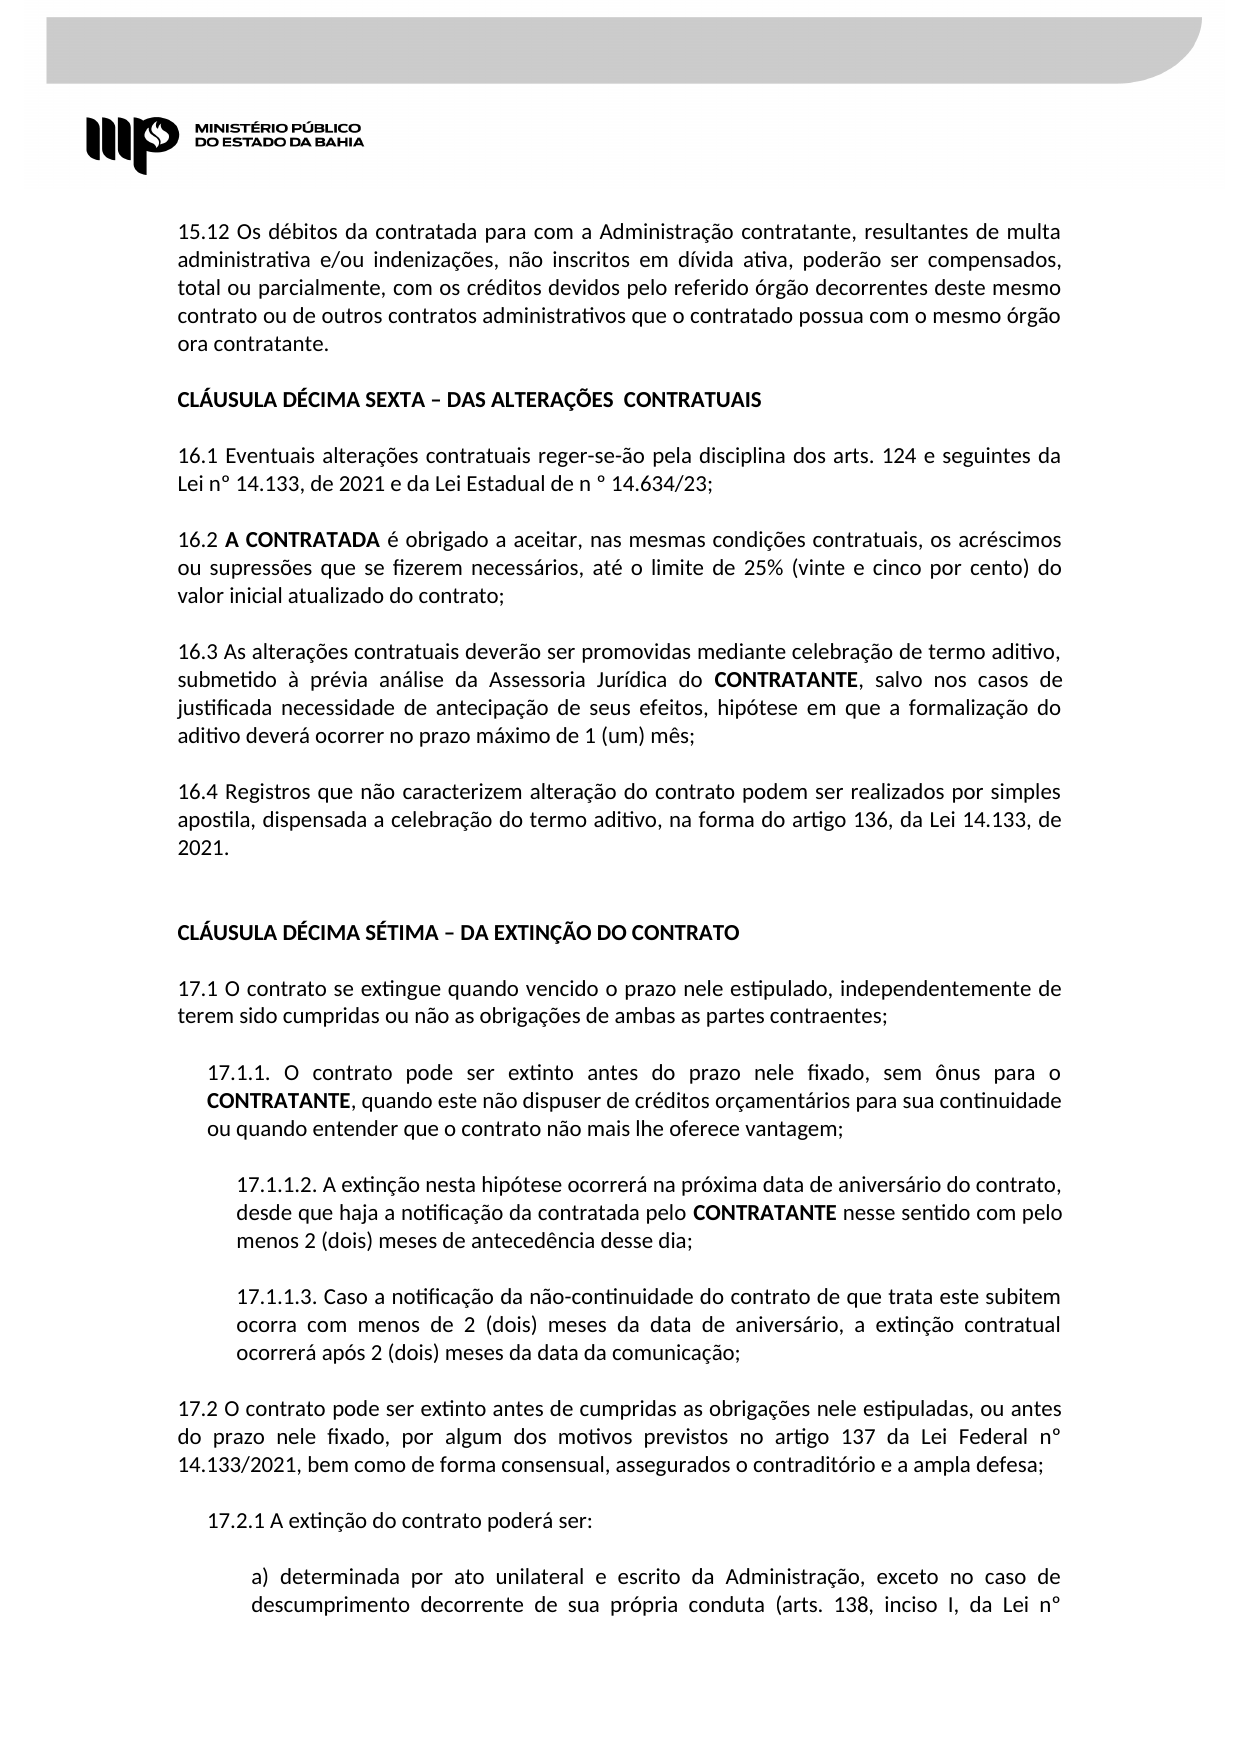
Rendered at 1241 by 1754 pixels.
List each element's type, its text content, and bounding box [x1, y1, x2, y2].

text 17.1.1.2. A extinção nesta hipótese ocorrerá na próxima data de aniversário do contrato, desde que haja a notificação da contratada pelo CONTRATANTE nesse sentido com pelo menos 2 (dois) meses de antecedência desse dia; [236, 1170, 1063, 1254]
text 16.3 As alterações contratuais deverão ser promovidas mediante celebração de termo aditivo, submetido à prévia análise da Assessoria Jurídica do CONTRATANTE, salvo nos casos de justificada necessidade de antecipação de seus efeitos, hipótese em que a formalização do aditivo deverá ocorrer no prazo máximo de 1 (um) mês; [177, 637, 1063, 749]
text 16.1 Eventuais alterações contratuais reger-se-ão pela disciplina dos arts. 124 e seguintes da Lei nº 14.133, de 2021 e da Lei Estadual de n º 14.634/23; [177, 441, 1063, 497]
text 16.4 Registros que não caracterizem alteração do contrato podem ser realizados por simples apostila, dispensada a celebração do termo aditivo, na forma do artigo 136, da Lei 14.133, de 2021. [177, 777, 1063, 862]
text 17.2 O contrato pode ser extinto antes de cumpridas as obrigações nele estipuladas, ou antes do prazo nele fixado, por algum dos motivos previstos no artigo 137 da Lei Federal nº 14.133/2021, bem como de forma consensual, assegurados o contraditório e a ampla defesa; [177, 1394, 1063, 1478]
text CLÁUSULA DÉCIMA SÉTIMA – DA EXTINÇÃO DO CONTRATO [177, 918, 1063, 946]
text 17.1 O contrato se extingue quando vencido o prazo nele estipulado, independentemente de terem sido cumpridas ou não as obrigações de ambas as partes contraentes; [177, 974, 1063, 1030]
text 17.1.1. O contrato pode ser extinto antes do prazo nele fixado, sem ônus para o CONTRATANTE, quando este não dispuser de créditos orçamentários para sua continuidade ou quando entender que o contrato não mais lhe oferece vantagem; [207, 1058, 1063, 1142]
text 17.1.1.3. Caso a notificação da não-continuidade do contrato de que trata este subitem ocorra com menos de 2 (dois) meses da data de aniversário, a extinção contratual ocorrerá após 2 (dois) meses da data da comunicação; [236, 1282, 1063, 1366]
text 16.2 A CONTRATADA é obrigado a aceitar, nas mesmas condições contratuais, os acréscimos ou supressões que se fizerem necessários, até o limite de 25% (vinte e cinco por cento) do valor inicial atualizado do contrato; [177, 525, 1063, 609]
text 15.12 Os débitos da contratada para com a Administração contratante, resultantes de multa administrativa e/ou indenizações, não inscritos em dívida ativa, poderão ser compensados, total ou parcialmente, com os créditos devidos pelo referido órgão decorrentes deste mesmo contrato ou de outros contratos administrativos que o contratado possua com o mesmo órgão ora contratante. [177, 217, 1063, 357]
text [251, 1562, 1063, 1618]
text 17.2.1 A extinção do contrato poderá ser: [207, 1506, 1063, 1534]
picture [23, 0, 1225, 189]
text CLÁUSULA DÉCIMA SEXTA – DAS ALTERAÇÕES CONTRATUAIS [177, 385, 1063, 413]
